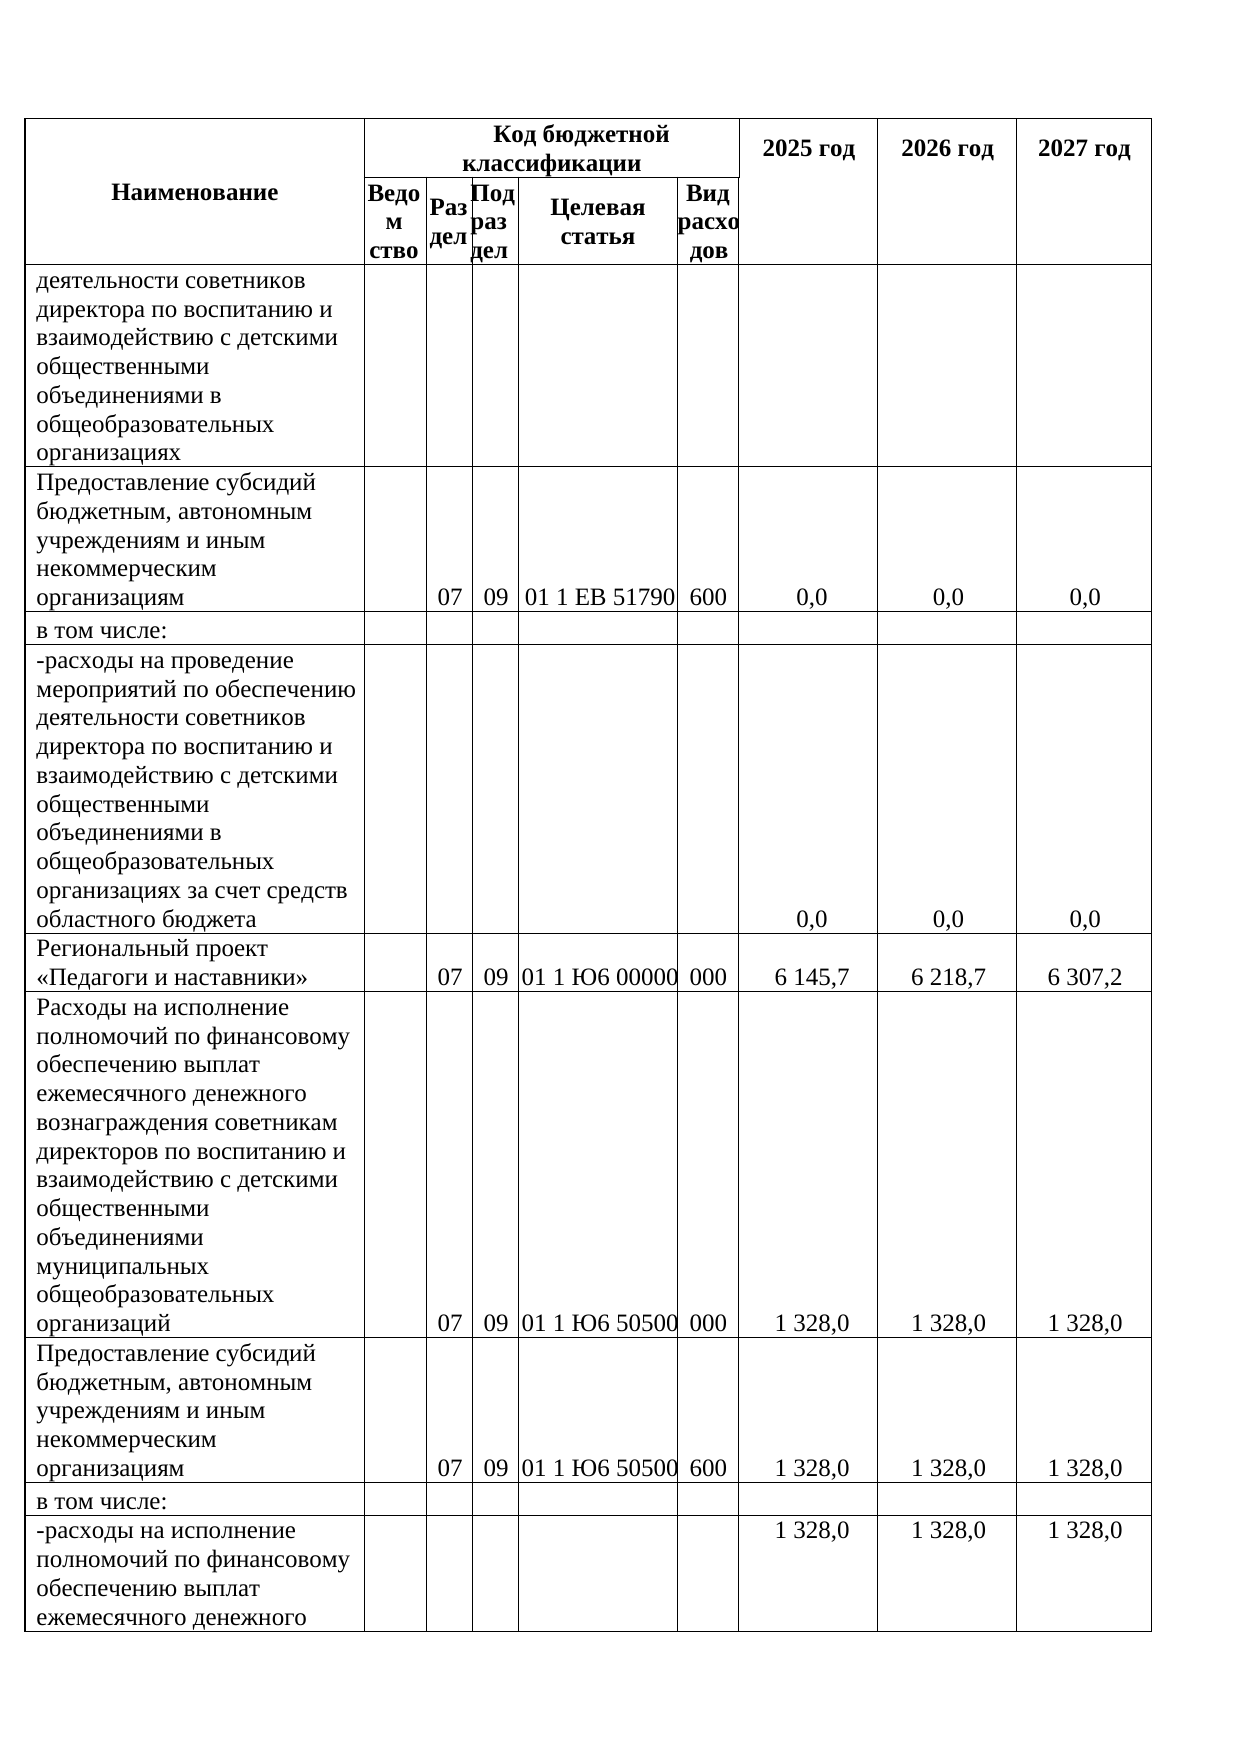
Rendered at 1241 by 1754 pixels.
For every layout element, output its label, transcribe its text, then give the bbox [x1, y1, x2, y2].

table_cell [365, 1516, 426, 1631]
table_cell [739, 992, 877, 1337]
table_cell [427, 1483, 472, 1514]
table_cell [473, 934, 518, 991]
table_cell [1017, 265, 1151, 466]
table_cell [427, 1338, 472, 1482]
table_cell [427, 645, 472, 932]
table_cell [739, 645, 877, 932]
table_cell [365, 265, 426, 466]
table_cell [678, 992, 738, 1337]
table_header 2026 год [878, 119, 1016, 177]
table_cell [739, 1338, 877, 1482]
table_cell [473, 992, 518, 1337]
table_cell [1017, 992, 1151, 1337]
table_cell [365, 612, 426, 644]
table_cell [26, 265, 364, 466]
table_header Наименование [26, 119, 364, 264]
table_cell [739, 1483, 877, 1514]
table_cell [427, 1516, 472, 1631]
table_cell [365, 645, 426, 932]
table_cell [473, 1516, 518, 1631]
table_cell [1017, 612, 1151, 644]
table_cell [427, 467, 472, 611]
table_cell Вид расходов [678, 178, 738, 264]
table_cell [878, 177, 1016, 264]
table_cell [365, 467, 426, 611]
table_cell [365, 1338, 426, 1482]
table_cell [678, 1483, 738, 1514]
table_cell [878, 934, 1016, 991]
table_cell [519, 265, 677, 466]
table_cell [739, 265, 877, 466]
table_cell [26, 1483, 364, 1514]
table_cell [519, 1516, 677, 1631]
table_cell Ведом ство [365, 178, 426, 264]
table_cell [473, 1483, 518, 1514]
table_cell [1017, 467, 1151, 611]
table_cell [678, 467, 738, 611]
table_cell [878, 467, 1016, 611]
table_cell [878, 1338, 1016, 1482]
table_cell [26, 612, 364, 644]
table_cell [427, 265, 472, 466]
table_cell [1017, 177, 1151, 264]
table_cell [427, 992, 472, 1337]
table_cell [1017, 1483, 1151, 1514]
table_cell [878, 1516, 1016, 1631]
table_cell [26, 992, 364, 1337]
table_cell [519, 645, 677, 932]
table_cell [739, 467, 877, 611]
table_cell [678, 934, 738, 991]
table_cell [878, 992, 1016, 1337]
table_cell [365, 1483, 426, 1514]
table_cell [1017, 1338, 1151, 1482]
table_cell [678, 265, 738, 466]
table_cell Под раз дел [473, 178, 518, 264]
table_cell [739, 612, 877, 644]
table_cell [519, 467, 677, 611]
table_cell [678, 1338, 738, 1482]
table_cell [739, 177, 877, 264]
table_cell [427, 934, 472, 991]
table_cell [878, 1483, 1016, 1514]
table_header 2027 год [1017, 119, 1151, 177]
table_header Код бюджетной классификации [365, 119, 739, 177]
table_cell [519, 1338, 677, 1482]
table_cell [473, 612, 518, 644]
table_cell Раз дел [427, 178, 472, 264]
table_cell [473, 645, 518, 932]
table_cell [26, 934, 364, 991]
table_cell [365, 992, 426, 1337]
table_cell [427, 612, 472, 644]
table_cell Целевая статья [519, 178, 677, 264]
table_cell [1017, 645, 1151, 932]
table_header 2025 год [740, 119, 877, 177]
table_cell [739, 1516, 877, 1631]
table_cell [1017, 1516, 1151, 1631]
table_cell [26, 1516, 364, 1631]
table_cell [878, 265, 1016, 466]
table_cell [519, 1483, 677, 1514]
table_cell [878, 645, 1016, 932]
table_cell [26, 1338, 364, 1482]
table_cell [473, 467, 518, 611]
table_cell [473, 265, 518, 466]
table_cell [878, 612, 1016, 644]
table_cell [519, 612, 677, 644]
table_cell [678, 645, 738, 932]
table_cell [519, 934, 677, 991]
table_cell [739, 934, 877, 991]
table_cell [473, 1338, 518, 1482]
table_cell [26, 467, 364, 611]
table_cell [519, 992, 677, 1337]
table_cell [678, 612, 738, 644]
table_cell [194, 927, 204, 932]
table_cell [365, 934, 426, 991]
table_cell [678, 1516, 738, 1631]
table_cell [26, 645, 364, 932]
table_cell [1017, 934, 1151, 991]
